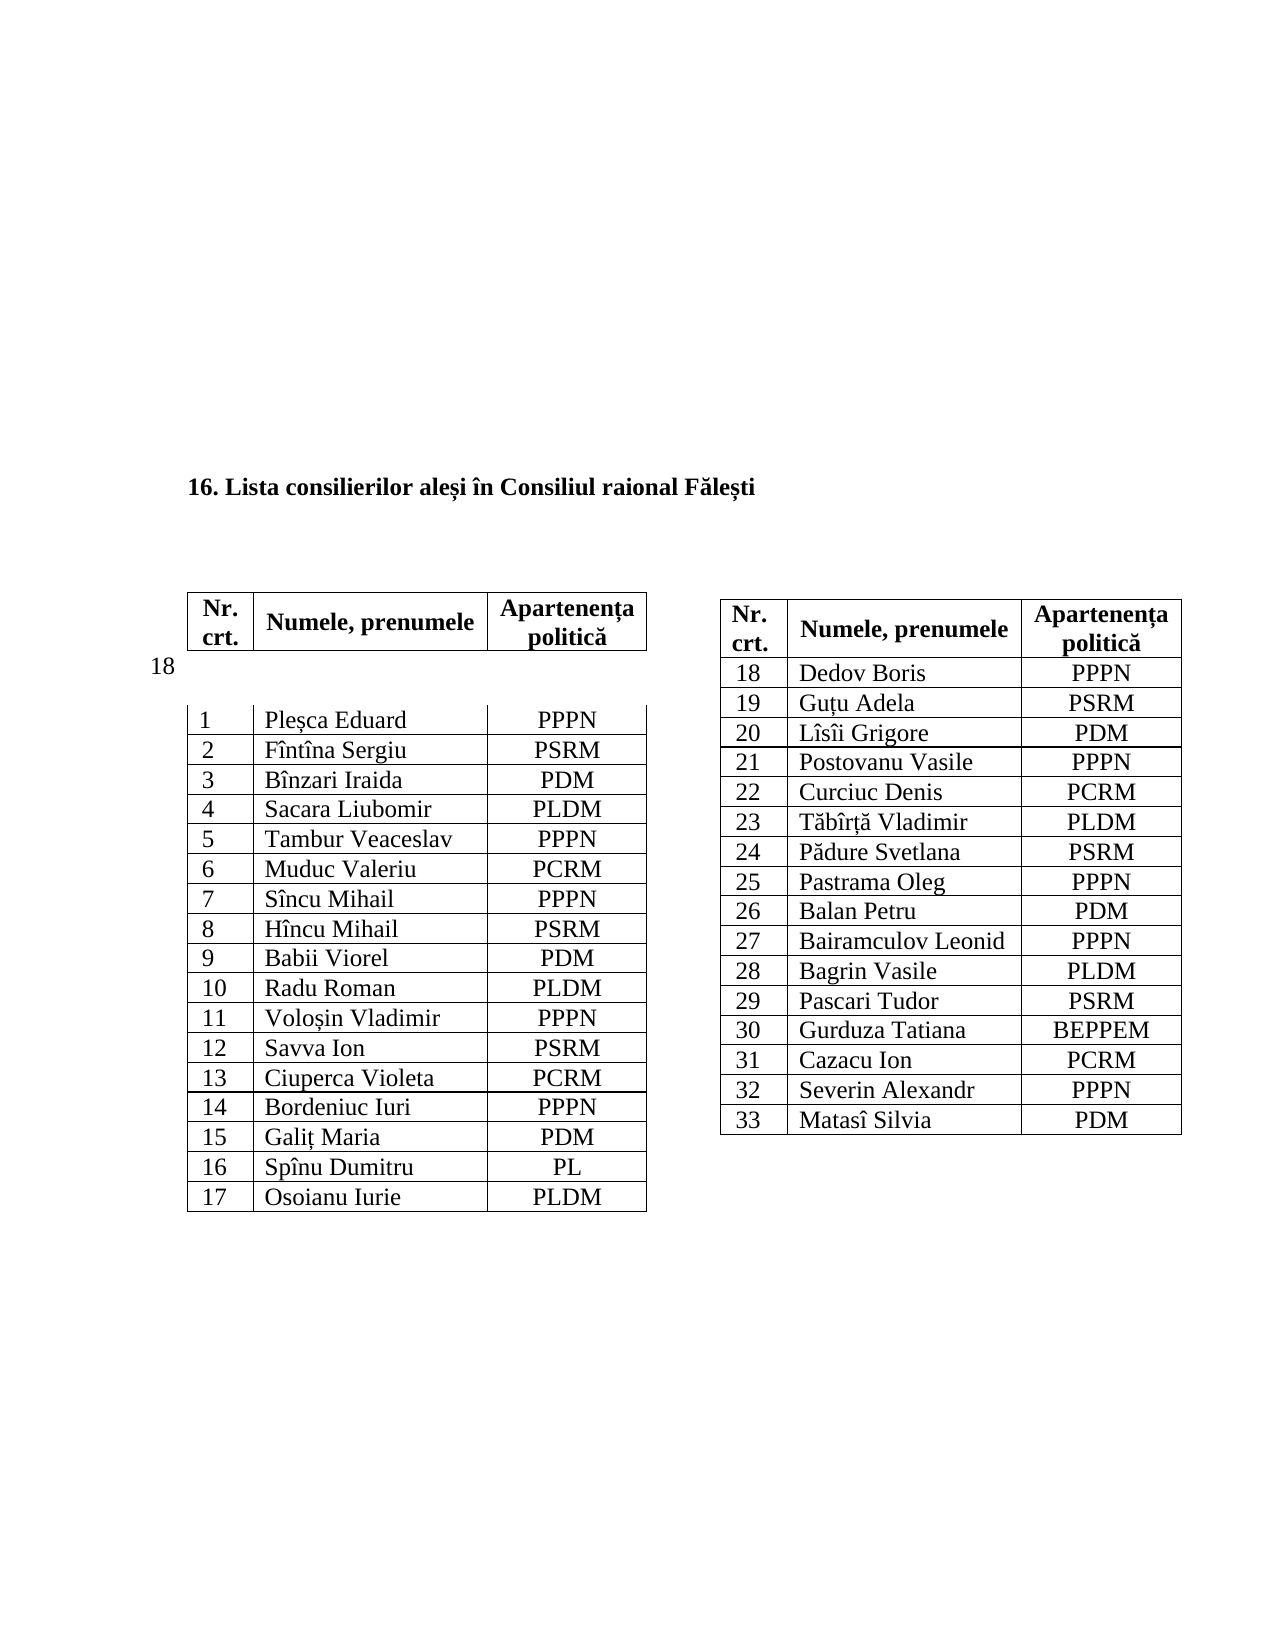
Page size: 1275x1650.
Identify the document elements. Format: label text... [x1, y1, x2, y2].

table_cell Pascari Tudor [788, 986, 1021, 1014]
table_cell PLDM [488, 795, 646, 823]
table_cell PL [488, 1152, 646, 1181]
table_header Apartenența politică [1022, 600, 1181, 657]
table_cell PDM [488, 944, 646, 972]
table_cell Bairamculov Leonid [788, 926, 1021, 955]
table_cell Fîntîna Sergiu [254, 735, 487, 764]
table_cell PCRM [488, 1063, 646, 1091]
table_header PPPN [488, 705, 646, 734]
table_cell Galiț Maria [254, 1122, 487, 1151]
table_cell [721, 837, 787, 866]
table_cell Dedov Boris [788, 658, 1021, 687]
table_cell [721, 807, 787, 836]
table_cell Balan Petru [788, 896, 1021, 925]
table_cell [721, 1045, 787, 1074]
table_cell Muduc Valeriu [254, 854, 487, 883]
table_cell Severin Alexandr [788, 1075, 1021, 1104]
table_cell PPPN [1022, 748, 1181, 776]
table_cell [721, 1075, 787, 1104]
table_cell [188, 824, 253, 853]
table_cell PPPN [1022, 1075, 1181, 1104]
table_cell Matasî Silvia [788, 1105, 1021, 1134]
table_cell PSRM [1022, 837, 1181, 866]
table_cell PCRM [1022, 1045, 1181, 1074]
table_cell [188, 765, 253, 793]
table_cell [188, 944, 253, 972]
table_cell Gurduza Tatiana [788, 1016, 1021, 1044]
table_header Pleșca Eduard [254, 705, 487, 734]
table_cell [188, 1122, 253, 1151]
table_header Nr. crt. [188, 593, 253, 650]
table_cell PLDM [1022, 807, 1181, 836]
table_cell PLDM [1022, 956, 1181, 985]
table_cell Curciuc Denis [788, 777, 1021, 806]
table_cell [721, 986, 787, 1014]
table_cell Sîncu Mihail [254, 884, 487, 913]
table_cell [188, 1003, 253, 1032]
table_cell [188, 1033, 253, 1062]
table_cell Postovanu Vasile [788, 748, 1021, 776]
table_cell Tambur Veaceslav [254, 824, 487, 853]
table_cell Savva Ion [254, 1033, 487, 1062]
table_cell Guțu Adela [788, 688, 1021, 717]
table_cell PPPN [488, 824, 646, 853]
table_cell PPPN [488, 884, 646, 913]
table_cell [188, 795, 253, 823]
table_cell [721, 896, 787, 925]
table_cell PPPN [1022, 658, 1181, 687]
table_header Numele, prenumele [788, 600, 1021, 657]
table_cell PSRM [1022, 986, 1181, 1014]
table_cell BEPPEM [1022, 1016, 1181, 1044]
list Lista consilierilor aleși în Consiliul raional Fălești [187, 472, 1125, 501]
table_cell Bînzari Iraida [254, 765, 487, 793]
table_cell [188, 884, 253, 913]
table_cell PDM [1022, 1105, 1181, 1134]
table_cell [721, 867, 787, 895]
table_cell [721, 748, 787, 776]
table_cell Radu Roman [254, 973, 487, 1002]
table_cell Hîncu Mihail [254, 914, 487, 942]
table_cell PDM [1022, 896, 1181, 925]
table_cell [188, 1093, 253, 1121]
table_cell PSRM [1022, 688, 1181, 717]
table_cell PSRM [488, 1033, 646, 1062]
table_cell PCRM [488, 854, 646, 883]
table_cell PLDM [488, 1182, 646, 1211]
table_cell Babii Viorel [254, 944, 487, 972]
table_cell Cazacu Ion [788, 1045, 1021, 1074]
table_cell Sacara Liubomir [254, 795, 487, 823]
table_cell Pădure Svetlana [788, 837, 1021, 866]
table_cell PPPN [1022, 867, 1181, 895]
table_cell Voloșin Vladimir [254, 1003, 487, 1032]
table_cell [721, 688, 787, 717]
table_cell Lîsîi Grigore [788, 718, 1021, 746]
table_cell [188, 914, 253, 942]
table_cell [721, 777, 787, 806]
table_cell PSRM [488, 914, 646, 942]
table_cell Pastrama Oleg [788, 867, 1021, 895]
table_header Apartenența politică [488, 593, 646, 650]
table_cell PCRM [1022, 777, 1181, 806]
table_cell [721, 926, 787, 955]
table_cell Bagrin Vasile [788, 956, 1021, 985]
table_cell PSRM [488, 735, 646, 764]
table_header Nr. crt. [721, 600, 787, 657]
table_cell Bordeniuc Iuri [254, 1093, 487, 1121]
table_cell PDM [488, 765, 646, 793]
table_cell PPPN [488, 1093, 646, 1121]
table_cell PPPN [1022, 926, 1181, 955]
table_cell [188, 1152, 253, 1181]
table_cell Ciuperca Violeta [254, 1063, 487, 1091]
table_cell Osoianu Iurie [254, 1182, 487, 1211]
table_header Numele, prenumele [254, 593, 487, 650]
table_cell [721, 1016, 787, 1044]
table_cell [721, 718, 787, 746]
table_cell [188, 735, 253, 764]
table_header [188, 705, 253, 734]
table_cell [188, 1063, 253, 1091]
table_cell [721, 658, 787, 687]
table_cell [188, 973, 253, 1002]
table_cell PPPN [488, 1003, 646, 1032]
table_cell [188, 1182, 253, 1211]
table_cell [721, 956, 787, 985]
table_cell Spînu Dumitru [254, 1152, 487, 1181]
table_cell PDM [1022, 718, 1181, 746]
table_cell [721, 1105, 787, 1134]
table_cell PDM [488, 1122, 646, 1151]
table_cell Tăbîrță Vladimir [788, 807, 1021, 836]
table_cell PLDM [488, 973, 646, 1002]
table_cell [188, 854, 253, 883]
